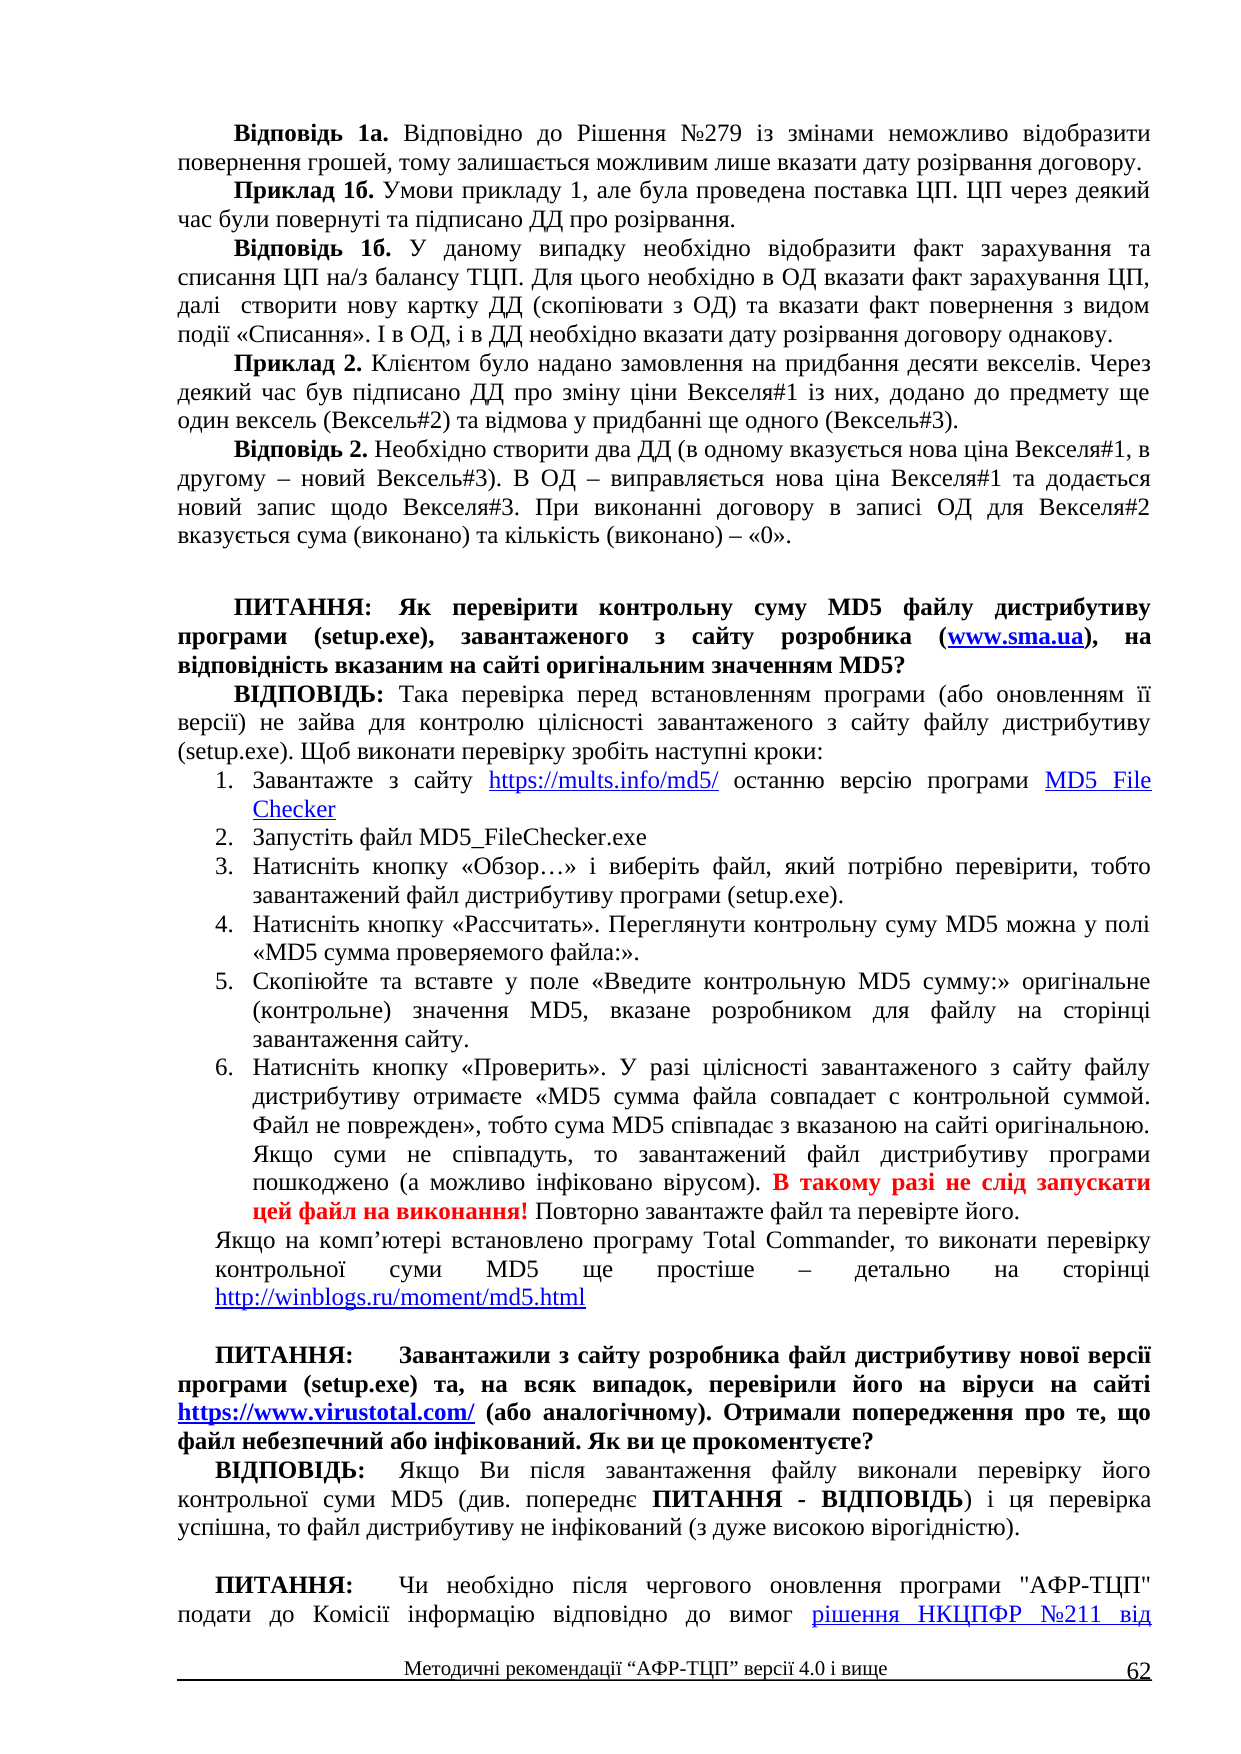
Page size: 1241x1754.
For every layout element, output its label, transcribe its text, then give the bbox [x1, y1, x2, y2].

text Приклад 2. Клієнтом було надано замовлення на придбання десяти векселів. Через деякий час був підписано ДД про зміну ціни Векселя#1 із них, додано до предмету ще один вексель (Вексель#2) та відмова у придбанні ще одного (Вексель#3). [177, 348, 1152, 434]
text ВІДПОВІДЬ: Якщо Ви після завантаження файлу виконали перевірку його контрольної суми MD5 (див. попереднє ПИТАННЯ - ВІДПОВІДЬ) і ця перевірка успішна, то файл дистрибутиву не інфікований (з дуже високою вірогідністю). [177, 1455, 1152, 1541]
text Відповідь 2. Необхідно створити два ДД (в одному вказується нова ціна Векселя#1, в другому – новий Вексель#3). В ОД – виправляється нова ціна Векселя#1 та додається новий запис щодо Векселя#3. При виконанні договору в записі ОД для Векселя#2 вказується сума (виконано) та кількість (виконано) – «0». [177, 434, 1152, 549]
text Приклад 1б. Умови прикладу 1, але була проведена поставка ЦП. ЦП через деякий час були повернуті та підписано ДД про розірвання. [177, 176, 1152, 233]
text ВІДПОВІДЬ: Така перевірка перед встановленням програми (або оновленням її версії) не зайва для контролю цілісності завантаженого з сайту файлу дистрибутиву (setup.exe). Щоб виконати перевірку зробіть наступні кроки: [177, 679, 1152, 765]
list Натисніть кнопку «Обзор…» і виберіть файл, який потрібно перевірити, тобто завантажений файл дистрибутиву програми (setup.exe). [215, 851, 1152, 909]
list Натисніть кнопку «Рассчитать». Переглянути контрольну суму MD5 можна у полі «MD5 сумма проверяемого файла:». [215, 909, 1152, 966]
list Скопіюйте та вставте у поле «Введите контрольную MD5 сумму:» оригінальне (контрольне) значення MD5, вказане розробником для файлу на сторінці завантаження сайту. [215, 966, 1152, 1052]
text ПИТАННЯ: Як перевірити контрольну суму MD5 файлу дистрибутиву програми (setup.exe), завантаженого з сайту розробника (www.sma.ua), на відповідність вказаним на сайті оригінальним значенням MD5? [177, 592, 1152, 679]
text ПИТАННЯ: Завантажили з сайту розробника файл дистрибутиву нової версії програми (setup.exe) та, на всяк випадок, перевірили його на віруси на сайті https://www.virustotal.com/ (або аналогічному). Отримали попередження про те, що файл небезпечний або інфікований. Як ви це прокоментуєте? [177, 1340, 1152, 1455]
list Завантажте з сайту https://mults.info/md5/ останню версію програми MD5 File Checker [215, 765, 1152, 822]
list Натисніть кнопку «Проверить». У разі цілісності завантаженого з сайту файлу дистрибутиву отримаєте «MD5 сумма файла совпадает с контрольной суммой. Файл не поврежден», тобто сума MD5 співпадає з вказаною на сайті оригінальною. Якщо суми не співпадуть, то завантажений файл дистрибутиву програми пошкоджено (а можливо інфіковано вірусом). В такому разі не слід запускати цей файл на виконання! Повторно завантажте файл та перевірте його. [215, 1052, 1152, 1225]
text Відповідь 1б. У даному випадку необхідно відобразити факт зарахування та списання ЦП на/з балансу ТЦП. Для цього необхідно в ОД вказати факт зарахування ЦП, далі створити нову картку ДД (скопіювати з ОД) та вказати факт повернення з видом події «Списання». І в ОД, і в ДД необхідно вказати дату розірвання договору однакову. [177, 233, 1152, 348]
text Якщо на комп’ютері встановлено програму Total Commander, то виконати перевірку контрольної суми MD5 ще простіше – детально на сторінці http://winblogs.ru/moment/md5.html [215, 1225, 1152, 1311]
list Запустіть файл MD5_FileChecker.exe [215, 822, 1152, 851]
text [177, 1570, 1152, 1627]
text Відповідь 1а. Відповідно до Рішення №279 із змінами неможливо відобразити повернення грошей, тому залишається можливим лише вказати дату розірвання договору. [177, 118, 1152, 176]
